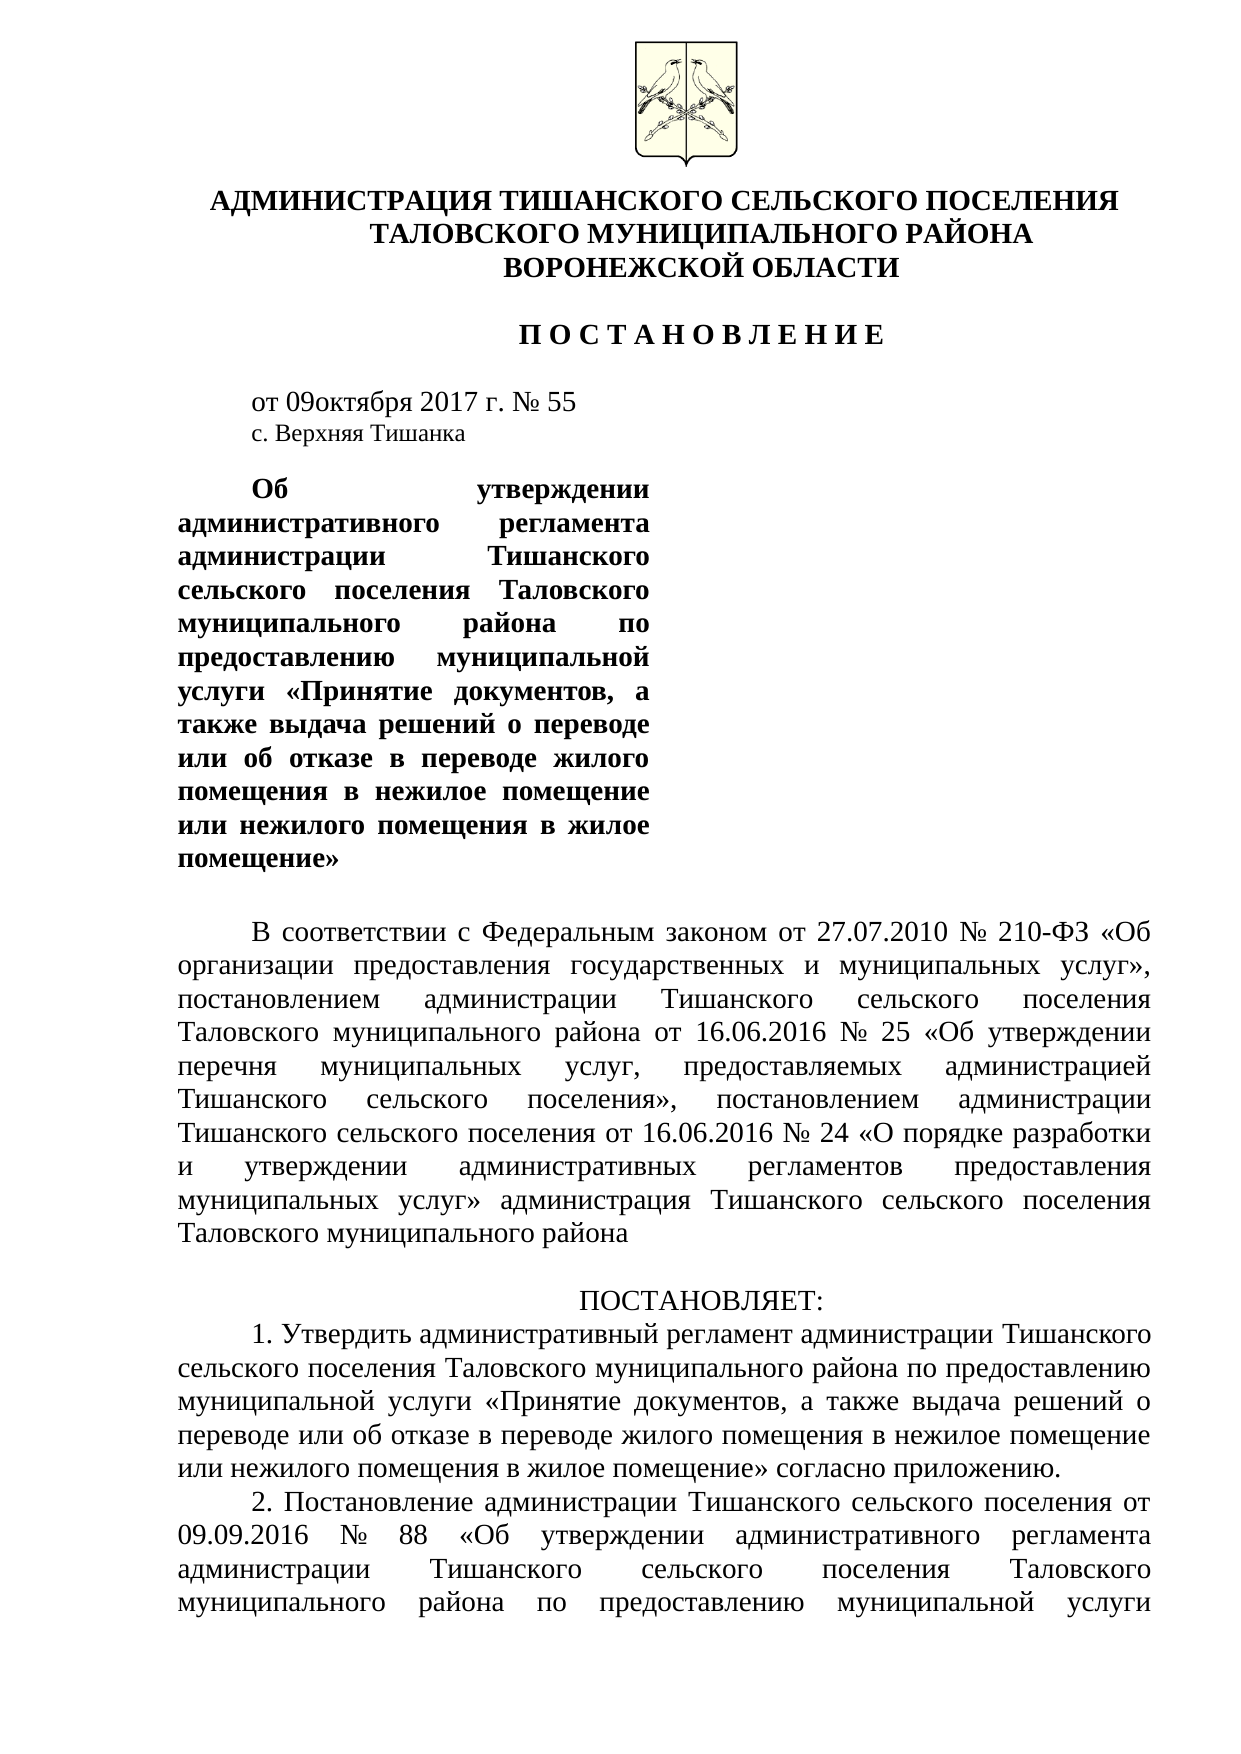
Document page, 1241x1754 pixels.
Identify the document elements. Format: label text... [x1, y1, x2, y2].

text П О С Т А Н О В Л Е Н И Е [177, 317, 1152, 351]
text АДМИНИСТРАЦИЯ ТИШАНСКОГО СЕЛЬСКОГО ПОСЕЛЕНИЯ [177, 183, 1152, 216]
text ПОСТАНОВЛЯЕТ: [177, 1283, 1152, 1316]
text с. Верхняя Тишанка [177, 418, 1152, 446]
text ВОРОНЕЖСКОЙ ОБЛАСТИ [177, 250, 1152, 283]
text ТАЛОВСКОГО МУНИЦИПАЛЬНОГО РАЙОНА [177, 216, 1152, 250]
text В соответствии с Федеральным законом от 27.07.2010 № 210-ФЗ «Об организации предоставления государственных и муниципальных услуг», постановлением администрации Тишанского сельского поселения Таловского муниципального района от 16.06.2016 № 25 «Об утверждении перечня муниципальных услуг, предоставляемых администрацией Тишанского сельского поселения», постановлением администрации Тишанского сельского поселения от 16.06.2016 № 24 «О порядке разработки и утверждении административных регламентов предоставления муниципальных услуг» администрация Тишанского сельского поселения Таловского муниципального района [177, 914, 1152, 1249]
text от 09октября 2017 г. № 55 [177, 384, 1152, 418]
title Об утверждении административного регламента администрации Тишанского сельского поселения Таловского муниципального района по предоставлению муниципальной услуги «Принятие документов, а также выдача решений о переводе или об отказе в переводе жилого помещения в нежилое помещение или нежилого помещения в жилое помещение» [177, 471, 650, 874]
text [177, 1484, 1152, 1618]
text 1. Утвердить административный регламент администрации Тишанского сельского поселения Таловского муниципального района по предоставлению муниципальной услуги «Принятие документов, а также выдача решений о переводе или об отказе в переводе жилого помещения в нежилое помещение или нежилого помещения в жилое помещение» согласно приложению. [177, 1316, 1152, 1484]
